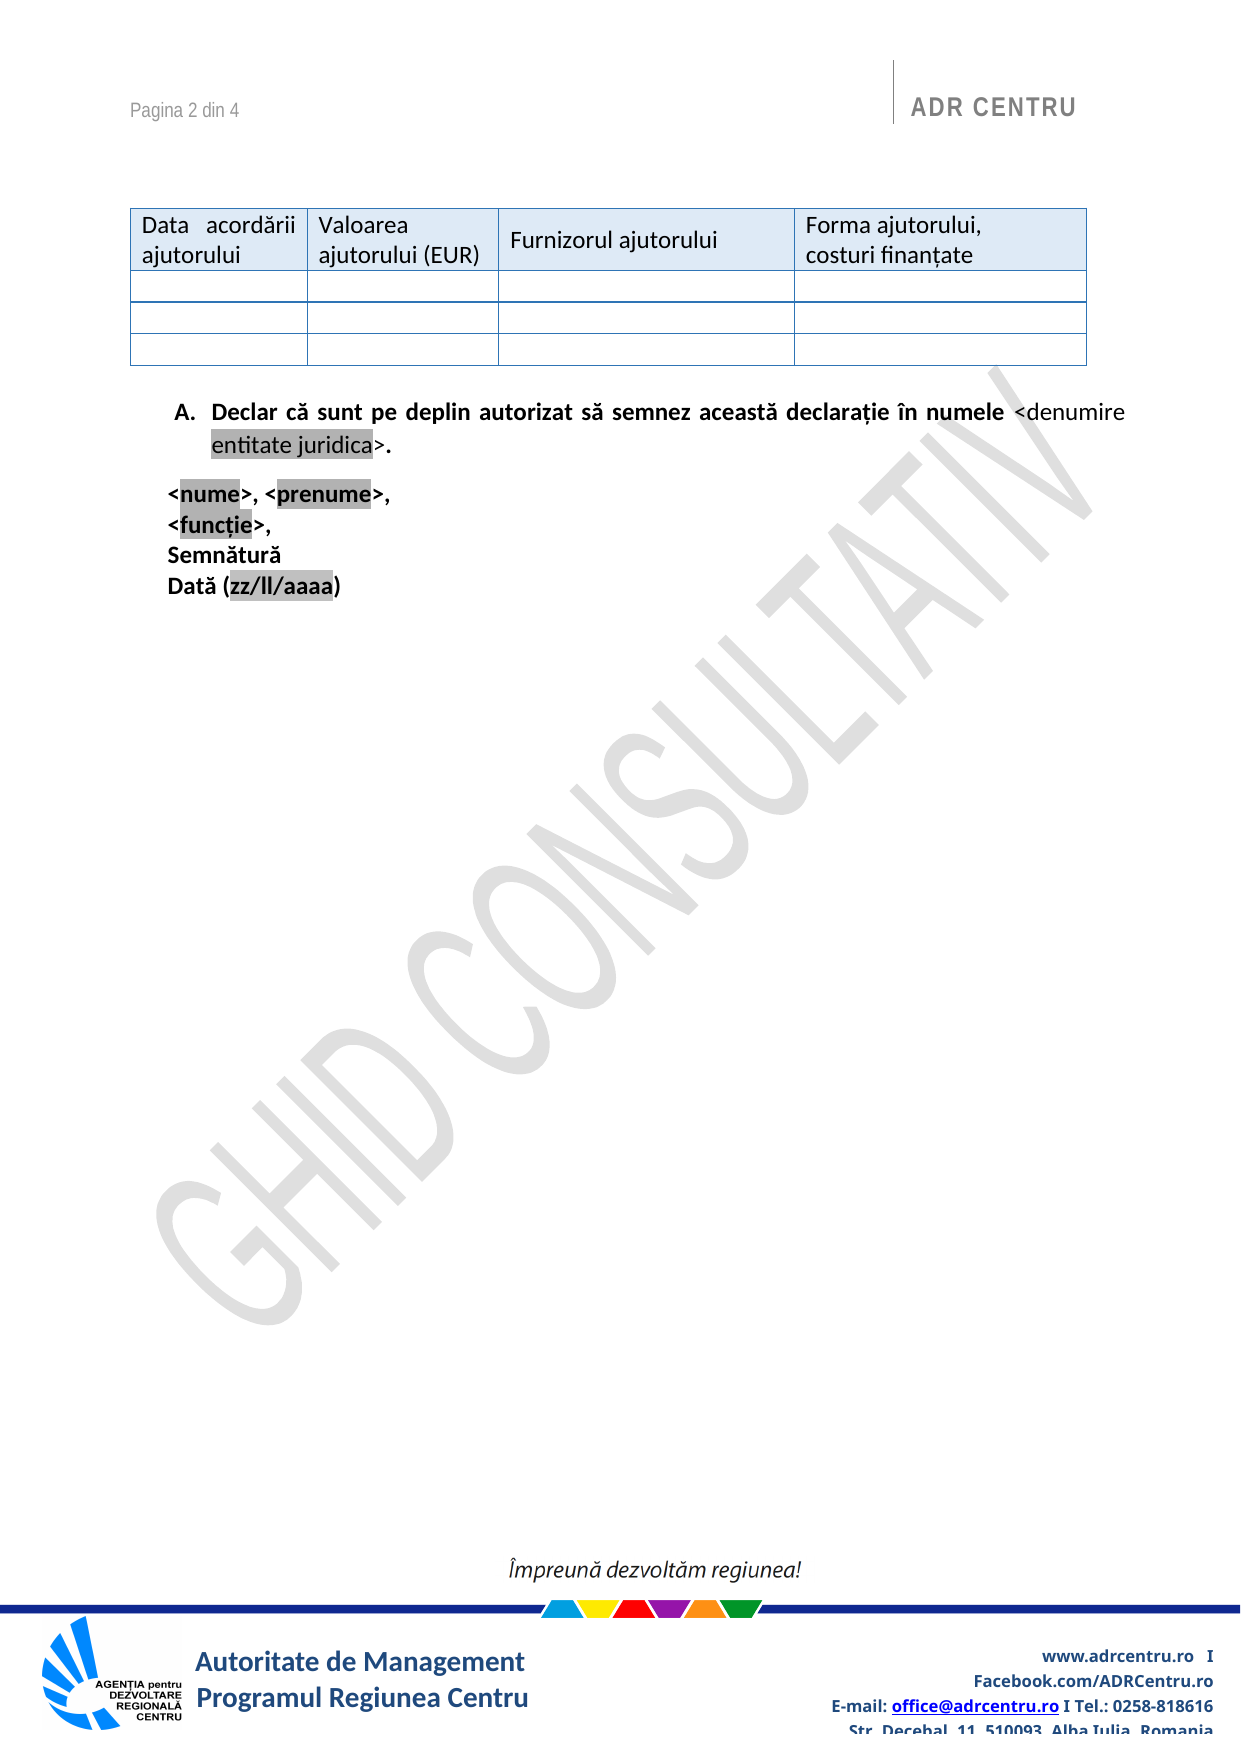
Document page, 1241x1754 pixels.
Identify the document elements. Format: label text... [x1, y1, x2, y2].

picture [495, 1556, 814, 1583]
table_header Data acordării ajutorului [131, 209, 307, 270]
table_cell [308, 334, 498, 364]
text Dată (zz/ll/aaaa) [333, 570, 1125, 601]
table_cell [795, 334, 1086, 364]
table_cell [308, 303, 498, 333]
table_cell [795, 271, 1086, 301]
picture [0, 1600, 550, 1730]
table_header Valoarea ajutorului (EUR) [308, 209, 498, 270]
text Semnătură [167, 539, 1125, 570]
list Declar că sunt pe deplin autorizat să semnez această declarație în numele <denumire entitate juridica>. [174, 396, 1125, 459]
table_cell [795, 303, 1086, 333]
table_header Forma ajutorului, costuri finanțate [795, 209, 1086, 270]
text <funcție>, [252, 509, 1125, 539]
table_cell [499, 334, 794, 364]
picture [574, 1600, 1241, 1618]
table_cell [499, 271, 794, 301]
table_cell [131, 334, 307, 364]
table_header Furnizorul ajutorului [499, 209, 794, 270]
text <nume>, <prenume>, [167, 478, 1125, 509]
table_cell [308, 271, 498, 301]
table_cell [131, 303, 307, 333]
text Dată (zz/ll/aaaa) [167, 570, 230, 601]
table_cell [131, 271, 307, 301]
table_cell [499, 303, 794, 333]
